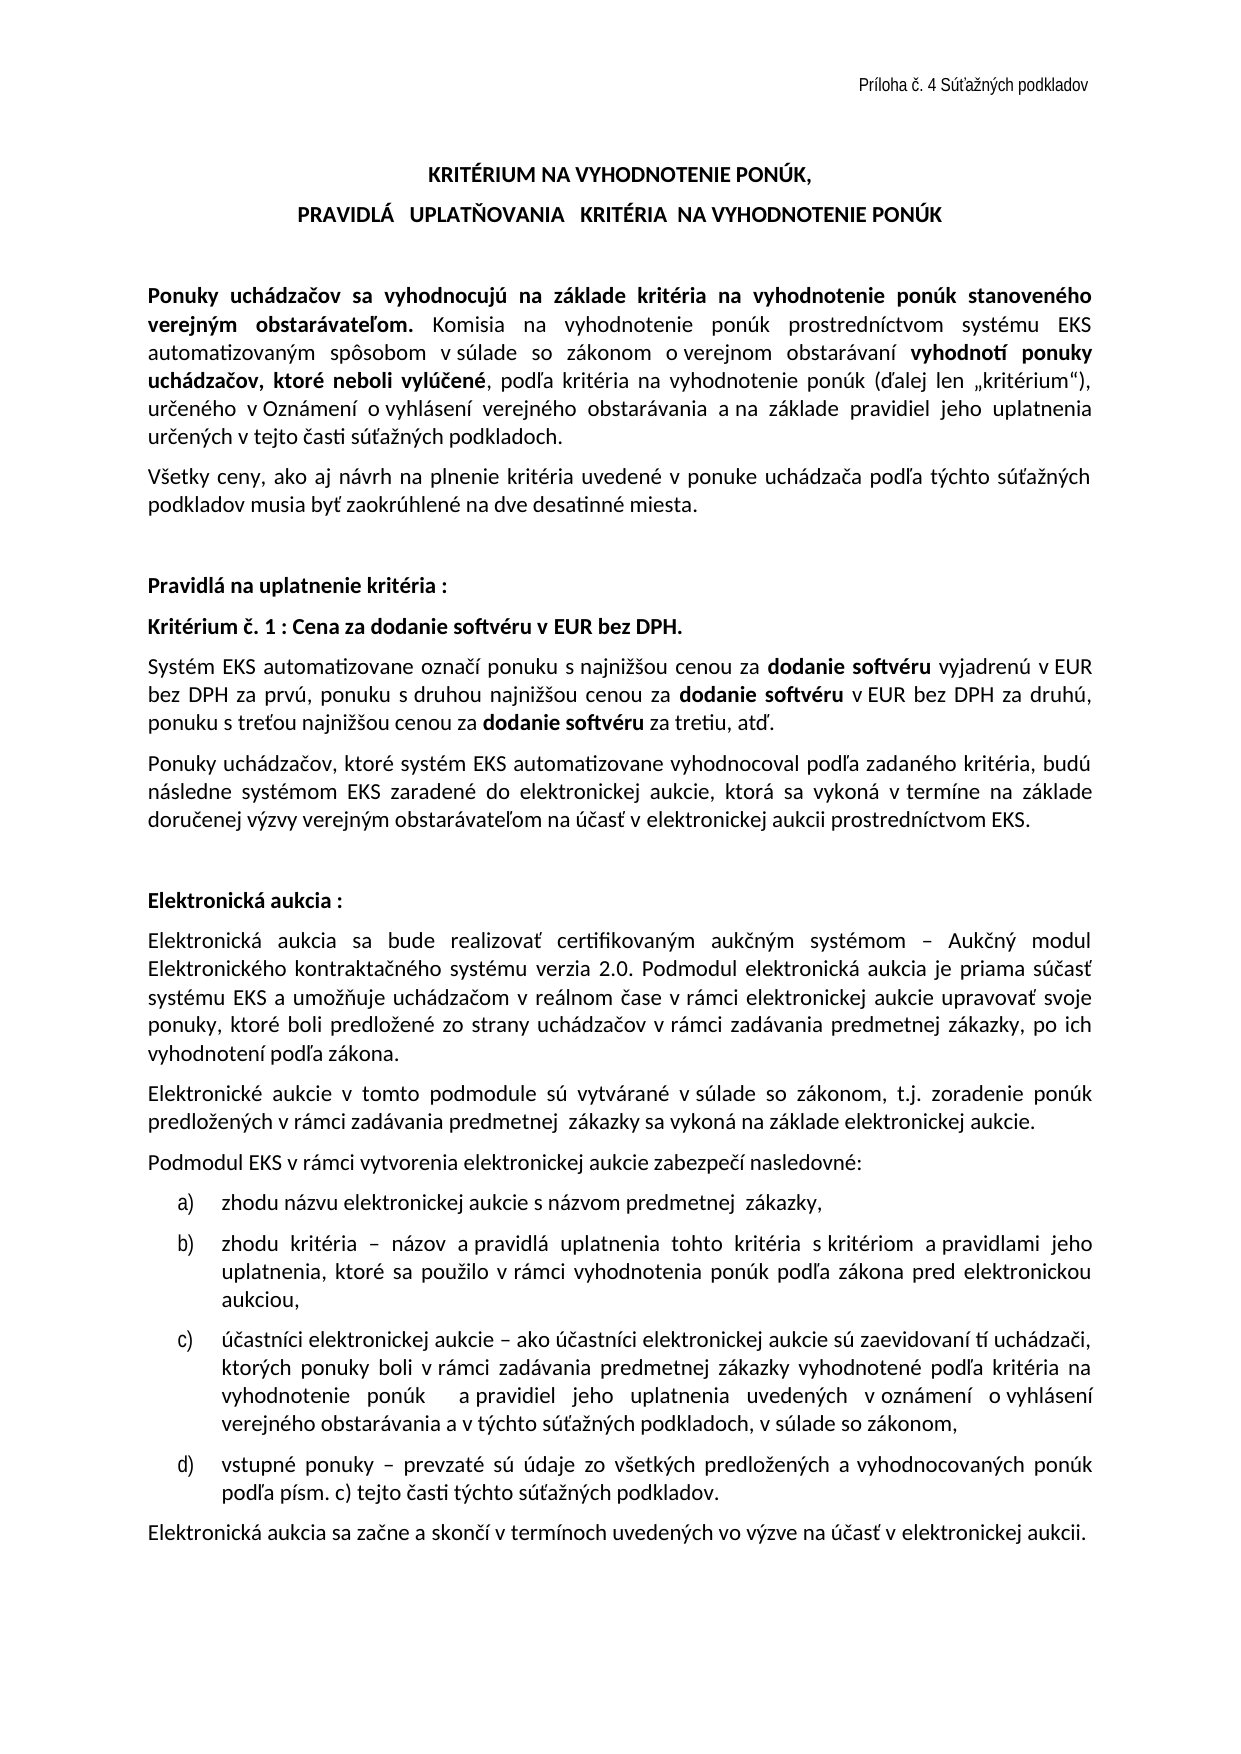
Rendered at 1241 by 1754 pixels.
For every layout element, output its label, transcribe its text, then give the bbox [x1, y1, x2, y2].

text Systém EKS automatizovane označí ponuku s najnižšou cenou za dodanie softvéru vyjadrenú v EUR bez DPH za prvú, ponuku s druhou najnižšou cenou za dodanie softvéru v EUR bez DPH za druhú, ponuku s treťou najnižšou cenou za dodanie softvéru za tretiu, atď. [148, 652, 1093, 736]
list zhodu názvu elektronickej aukcie s názvom predmetnej zákazky, [177, 1188, 1093, 1216]
text Ponuky uchádzačov sa vyhodnocujú na základe kritéria na vyhodnotenie ponúk stanoveného verejným obstarávateľom. Komisia na vyhodnotenie ponúk prostredníctvom systému EKS automatizovaným spôsobom v súlade so zákonom o verejnom obstarávaní vyhodnotí ponuky uchádzačov, ktoré neboli vylúčené, podľa kritéria na vyhodnotenie ponúk (ďalej len „kritérium“), určeného v Oznámení o vyhlásení verejného obstarávania a na základe pravidiel jeho uplatnenia určených v tejto časti súťažných podkladoch. [148, 282, 1093, 450]
text KRITÉRIUM NA VYHODNOTENIE PONÚK, [148, 160, 1093, 188]
text Elektronické aukcie v tomto podmodule sú vytvárané v súlade so zákonom, t.j. zoradenie ponúk predložených v rámci zadávania predmetnej zákazky sa vykoná na základe elektronickej aukcie. [148, 1079, 1093, 1135]
text Podmodul EKS v rámci vytvorenia elektronickej aukcie zabezpečí nasledovné: [148, 1148, 1093, 1176]
text PRAVIDLÁ UPLATŇOVANIA KRITÉRIA NA VYHODNOTENIE PONÚK [148, 201, 1093, 229]
text Elektronická aukcia sa začne a skončí v termínoch uvedených vo výzve na účasť v elektronickej aukcii. [148, 1518, 1093, 1546]
text Kritérium č. 1 : Cena za dodanie softvéru v EUR bez DPH. [148, 612, 1093, 640]
list účastníci elektronickej aukcie – ako účastníci elektronickej aukcie sú zaevidovaní tí uchádzači, ktorých ponuky boli v rámci zadávania predmetnej zákazky vyhodnotené podľa kritéria na vyhodnotenie ponúk a pravidiel jeho uplatnenia uvedených v oznámení o vyhlásení verejného obstarávania a v týchto súťažných podkladoch, v súlade so zákonom, [177, 1325, 1093, 1437]
text Pravidlá na uplatnenie kritéria : [148, 571, 1093, 599]
list vstupné ponuky – prevzaté sú údaje zo všetkých predložených a vyhodnocovaných ponúk podľa písm. c) tejto časti týchto súťažných podkladov. [177, 1450, 1093, 1506]
text Ponuky uchádzačov, ktoré systém EKS automatizovane vyhodnocoval podľa zadaného kritéria, budú následne systémom EKS zaradené do elektronickej aukcie, ktorá sa vykoná v termíne na základe doručenej výzvy verejným obstarávateľom na účasť v elektronickej aukcii prostredníctvom EKS. [148, 749, 1093, 833]
list zhodu kritéria – názov a pravidlá uplatnenia tohto kritéria s kritériom a pravidlami jeho uplatnenia, ktoré sa použilo v rámci vyhodnotenia ponúk podľa zákona pred elektronickou aukciou, [177, 1229, 1093, 1313]
text Elektronická aukcia sa bude realizovať certifikovaným aukčným systémom – Aukčný modul Elektronického kontraktačného systému verzia 2.0. Podmodul elektronická aukcia je priama súčasť systému EKS a umožňuje uchádzačom v reálnom čase v rámci elektronickej aukcie upravovať svoje ponuky, ktoré boli predložené zo strany uchádzačov v rámci zadávania predmetnej zákazky, po ich vyhodnotení podľa zákona. [148, 927, 1093, 1067]
text Všetky ceny, ako aj návrh na plnenie kritéria uvedené v ponuke uchádzača podľa týchto súťažných podkladov musia byť zaokrúhlené na dve desatinné miesta. [148, 462, 1093, 518]
text Elektronická aukcia : [148, 886, 1093, 914]
